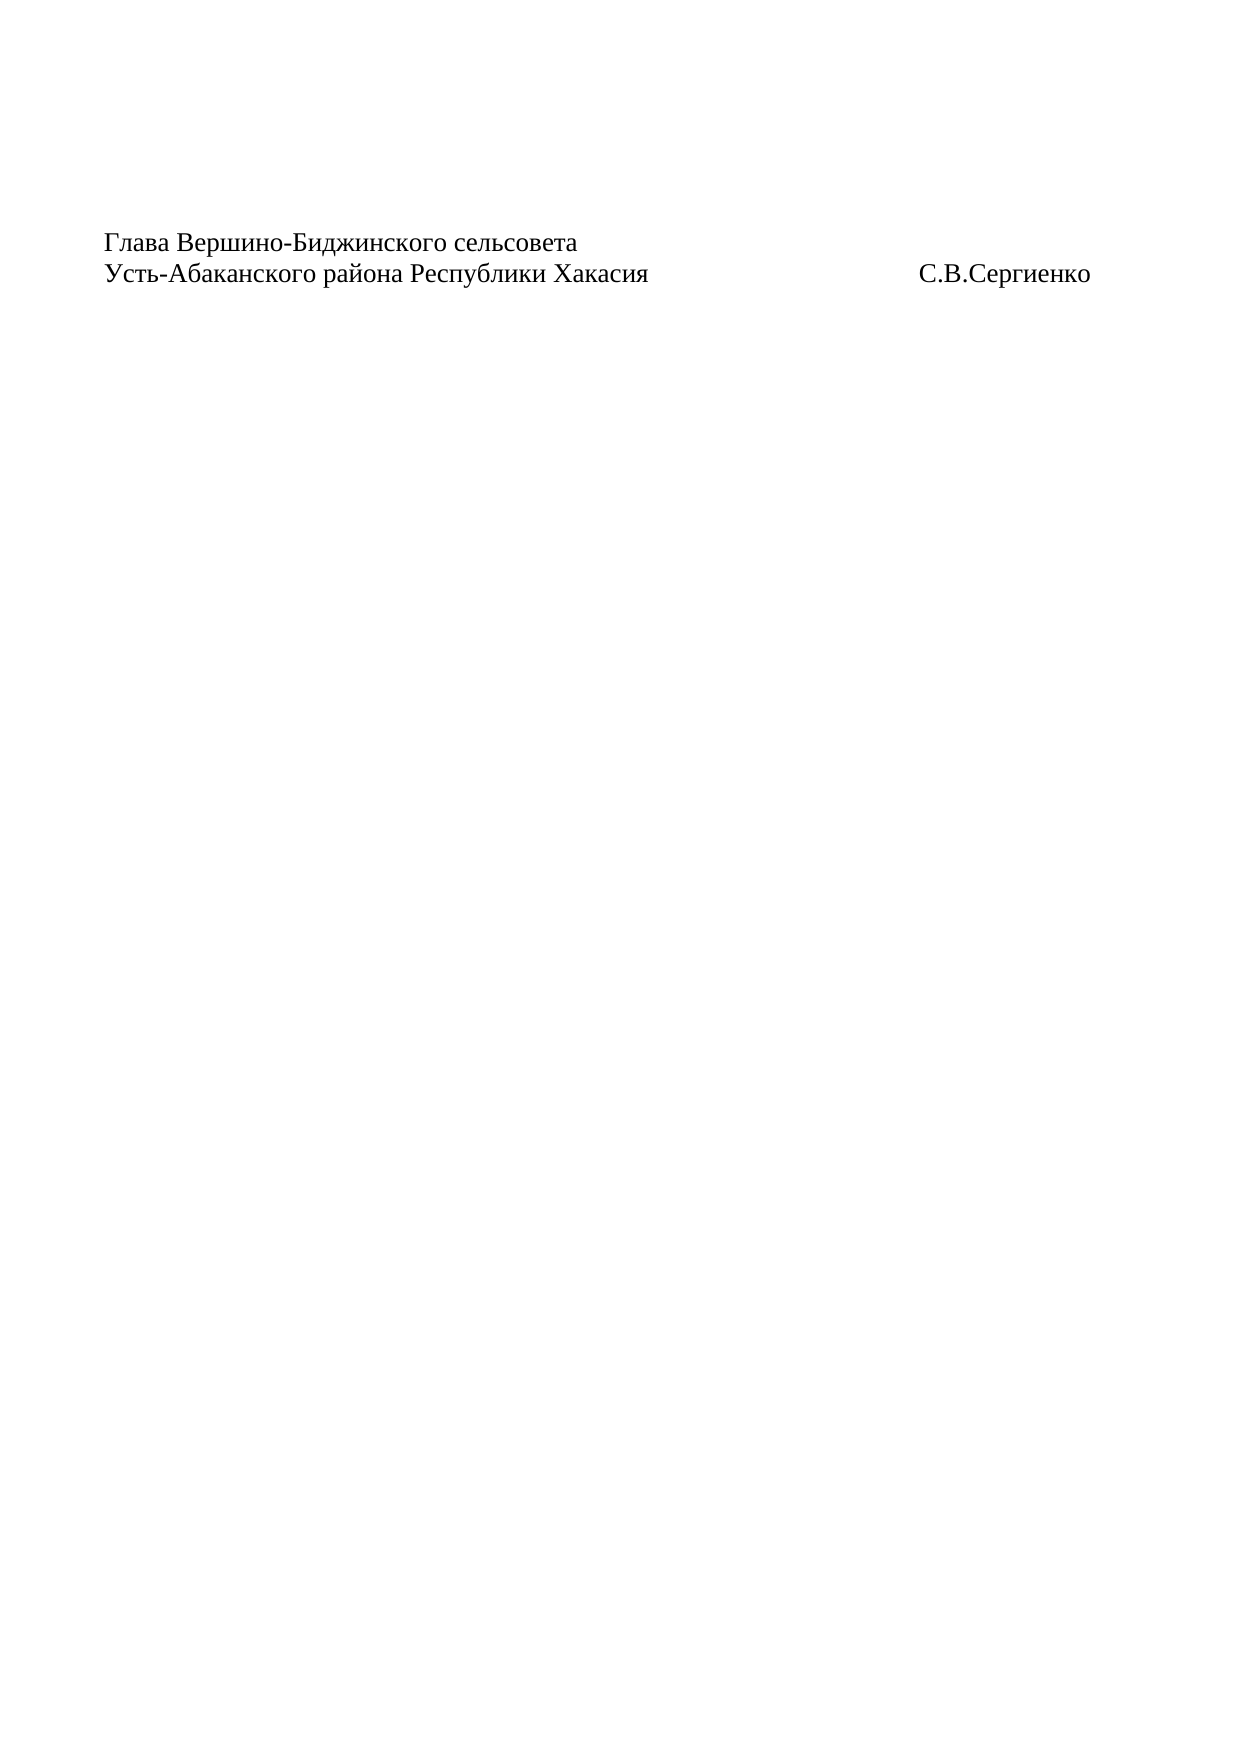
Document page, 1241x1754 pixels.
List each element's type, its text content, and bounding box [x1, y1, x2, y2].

text Усть-Абаканского района Республики Хакасия С.В.Сергиенко [103, 257, 1152, 288]
text Глава Вершино-Биджинского сельсовета [103, 226, 1152, 257]
